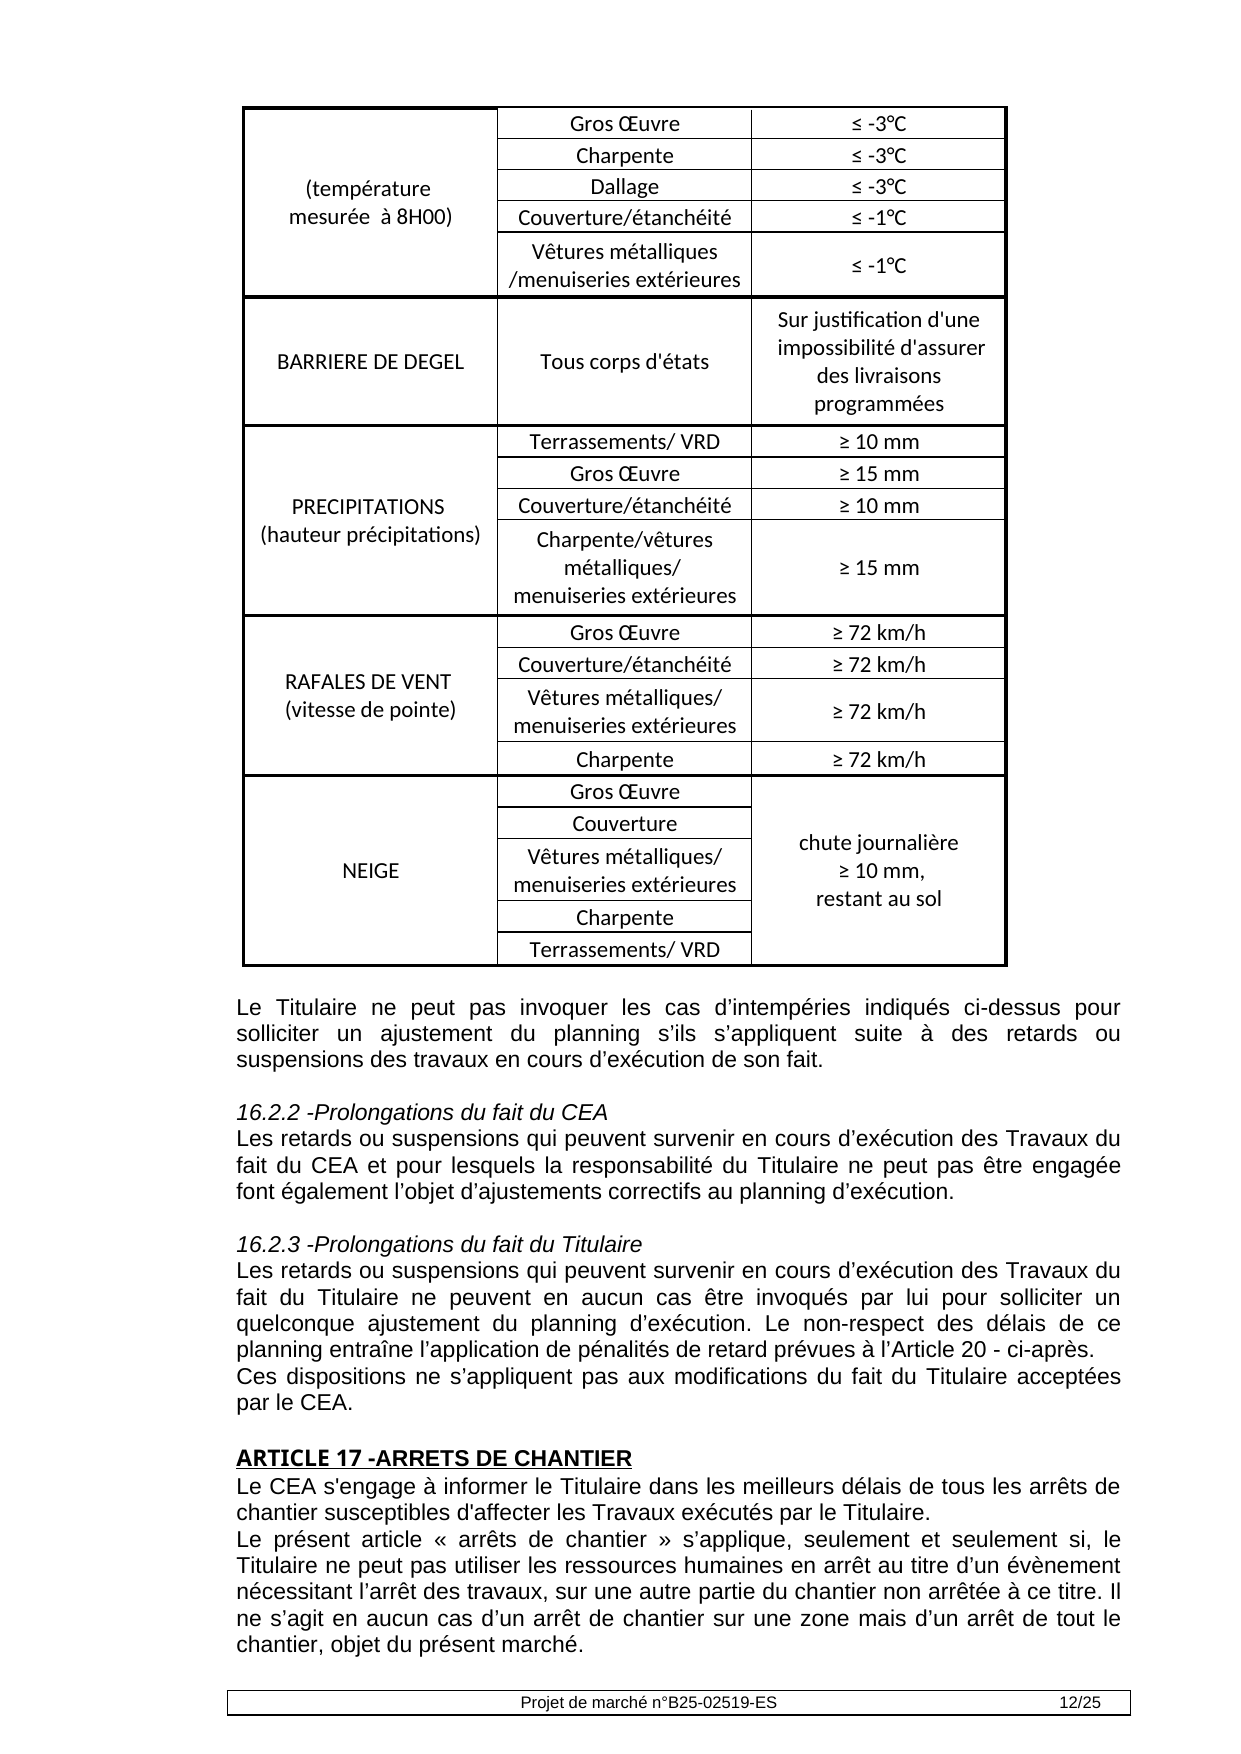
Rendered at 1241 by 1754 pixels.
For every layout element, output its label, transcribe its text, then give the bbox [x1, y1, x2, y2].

table_cell ≤ [752, 170, 1004, 200]
table_cell NEIGE [245, 777, 497, 964]
table_cell Couverture/étanchéité [498, 489, 751, 519]
subtitle ARRETS DE CHANTIER [236, 1442, 1122, 1473]
table_cell Gros Œuvre [498, 458, 751, 488]
table_cell Charpente [498, 901, 751, 931]
table_cell ≥ [752, 489, 1004, 519]
text Les retards ou suspensions qui peuvent survenir en cours d’exécution des Travaux du fait du CEA et pour lesquels la responsabilité du Titulaire ne peut pas être engagée font également l’objet d’ajustements correctifs au planning d’exécution. [236, 1125, 1122, 1204]
subtitle Prolongations du fait du CEA [236, 1099, 1122, 1125]
table_cell Dallage [498, 170, 751, 200]
text Les retards ou suspensions qui peuvent survenir en cours d’exécution des Travaux du fait du Titulaire ne peuvent en aucun cas être invoqués par lui pour solliciter un quelconque ajustement du planning d’exécution. Le non-respect des délais de ce planning entraîne l’application de pénalités de retard prévues à l’Article 20 - ci-après. [236, 1257, 1122, 1363]
table_cell ≤ [752, 139, 1004, 169]
list Le CEA s'engage à informer le Titulaire dans les meilleurs délais de tous les arrêts de chantier susceptibles d'affecter les Travaux exécutés par le Titulaire. [236, 1473, 1122, 1526]
table_cell ≤ [752, 201, 1004, 231]
table_cell ≥ [752, 742, 1004, 773]
table_cell ≥ [752, 617, 1004, 647]
list Le présent article « arrêts de chantier » s’applique, seulement et seulement si, le Titulaire ne peut pas utiliser les ressources humaines en arrêt au titre d’un évènement nécessitant l’arrêt des travaux, sur une autre partie du chantier non arrêtée à ce titre. Il ne s’agit en aucun cas d’un arrêt de chantier sur une zone mais d’un arrêt de tout le chantier, objet du présent marché. [236, 1526, 1122, 1657]
table_cell Vêtures métalliques/ menuiseries extérieures [498, 839, 751, 900]
table_cell Gros Œuvre [498, 777, 751, 806]
table_cell Charpente/vêtures métalliques/ menuiseries extérieures [498, 520, 751, 614]
table_cell ≥ [752, 458, 1004, 488]
text Le Titulaire ne peut pas invoquer les cas d’intempéries indiqués ci-dessus pour solliciter un ajustement du planning s’ils s’appliquent suite à des retards ou suspensions des travaux en cours d’exécution de son fait. [236, 994, 1122, 1073]
table_cell ≥ [752, 679, 1004, 741]
table_cell Charpente [498, 139, 751, 169]
table_cell ≥ [752, 520, 1004, 614]
table_cell ≤ [752, 108, 1004, 138]
table_cell ≥ [752, 427, 1004, 456]
table_cell ≥ [752, 648, 1004, 678]
table_cell Gros Œuvre [498, 108, 752, 138]
table_cell Gros Œuvre [498, 617, 751, 647]
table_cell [245, 110, 497, 295]
table_cell Couverture/étanchéité [498, 201, 751, 231]
table_cell Sur justification d'une impossibilité d'assurer des livraisons programmées [752, 299, 1004, 423]
table_cell PRECIPITATIONS (hauteur précipitations) [245, 427, 497, 614]
table_cell Terrassements/ VRD [498, 427, 751, 456]
table_cell Couverture/étanchéité [498, 648, 751, 678]
table_cell ≤ [752, 233, 1004, 295]
table_cell Charpente [498, 742, 751, 773]
table_cell chute journalière ≥ , restant au sol [752, 777, 1004, 964]
text Ces dispositions ne s’appliquent pas aux modifications du fait du Titulaire acceptées par le CEA. [236, 1363, 1122, 1415]
table_cell Couverture [498, 808, 751, 838]
table_cell Terrassements/ VRD [498, 933, 751, 964]
table_cell Tous corps d'états [498, 299, 751, 423]
table_cell Vêtures métalliques/ menuiseries extérieures [498, 679, 751, 741]
table_cell Vêtures métalliques /menuiseries extérieures [498, 233, 751, 295]
table_cell BARRIERE DE DEGEL [245, 299, 497, 423]
table_cell RAFALES DE VENT (vitesse de pointe) [245, 617, 497, 773]
subtitle Prolongations du fait du Titulaire [236, 1231, 1122, 1257]
